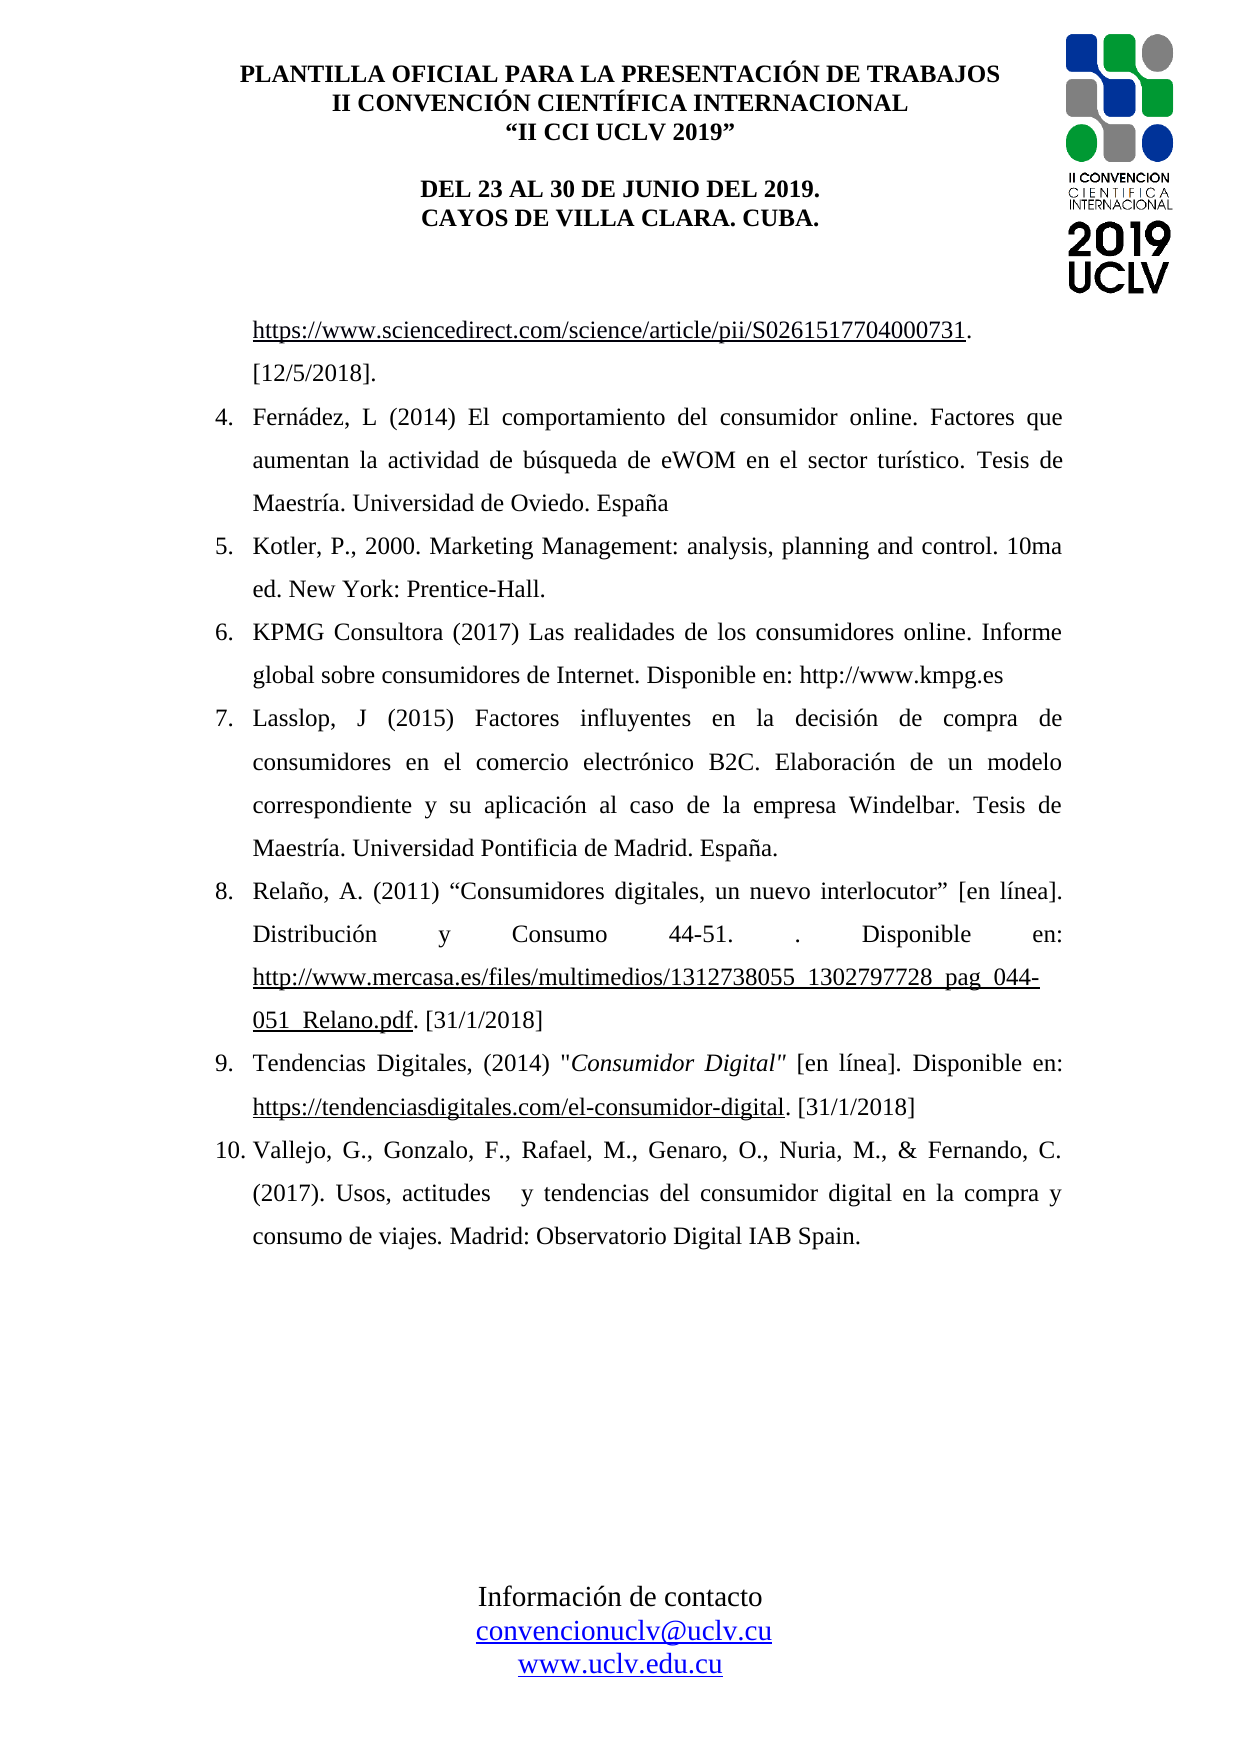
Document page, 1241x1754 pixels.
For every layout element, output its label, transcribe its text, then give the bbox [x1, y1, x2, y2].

picture [1061, 31, 1182, 303]
list Lasslop, J (2015) Factores influyentes en la decisión de compra de consumidores en el comercio electrónico B2C. Elaboración de un modelo correspondiente y su aplicación al caso de la empresa Windelbar. Tesis de Maestría. Universidad Pontificia de Madrid. España. [215, 703, 1063, 862]
list Kotler, P., 2000. Marketing Management: analysis, planning and control. 10ma ed. New York: Prentice-Hall. [215, 531, 1063, 603]
list KPMG Consultora (2017) Las realidades de los consumidores online. Informe global sobre consumidores de Internet. Disponible en: http://www.kmpg.es [215, 617, 1063, 689]
list Relaño, A. (2011) “Consumidores digitales, un nuevo interlocutor” [en línea]. Distribución y Consumo 44-51. . Disponible en: http://www.mercasa.es/files/multimedios/1312738055_1302797728_pag_044-051_Relano.pdf. [31/1/2018] [215, 876, 1063, 1034]
list Fernádez, L (2014) El comportamiento del consumidor online. Factores que aumentan la actividad de búsqueda de eWOM en el sector turístico. Tesis de Maestría. Universidad de Oviedo. España [215, 402, 1063, 517]
list Vallejo, G., Gonzalo, F., Rafael, M., Genaro, O., Nuria, M., & Fernando, C. (2017). Usos, actitudes y tendencias del consumidor digital en la compra y consumo de viajes. Madrid: Observatorio Digital IAB Spain. [215, 1135, 1063, 1250]
list Tendencias Digitales, (2014) "Consumidor Digital" [en línea]. Disponible en: https://tendenciasdigitales.com/el-consumidor-digital. [31/1/2018] [215, 1048, 1063, 1120]
